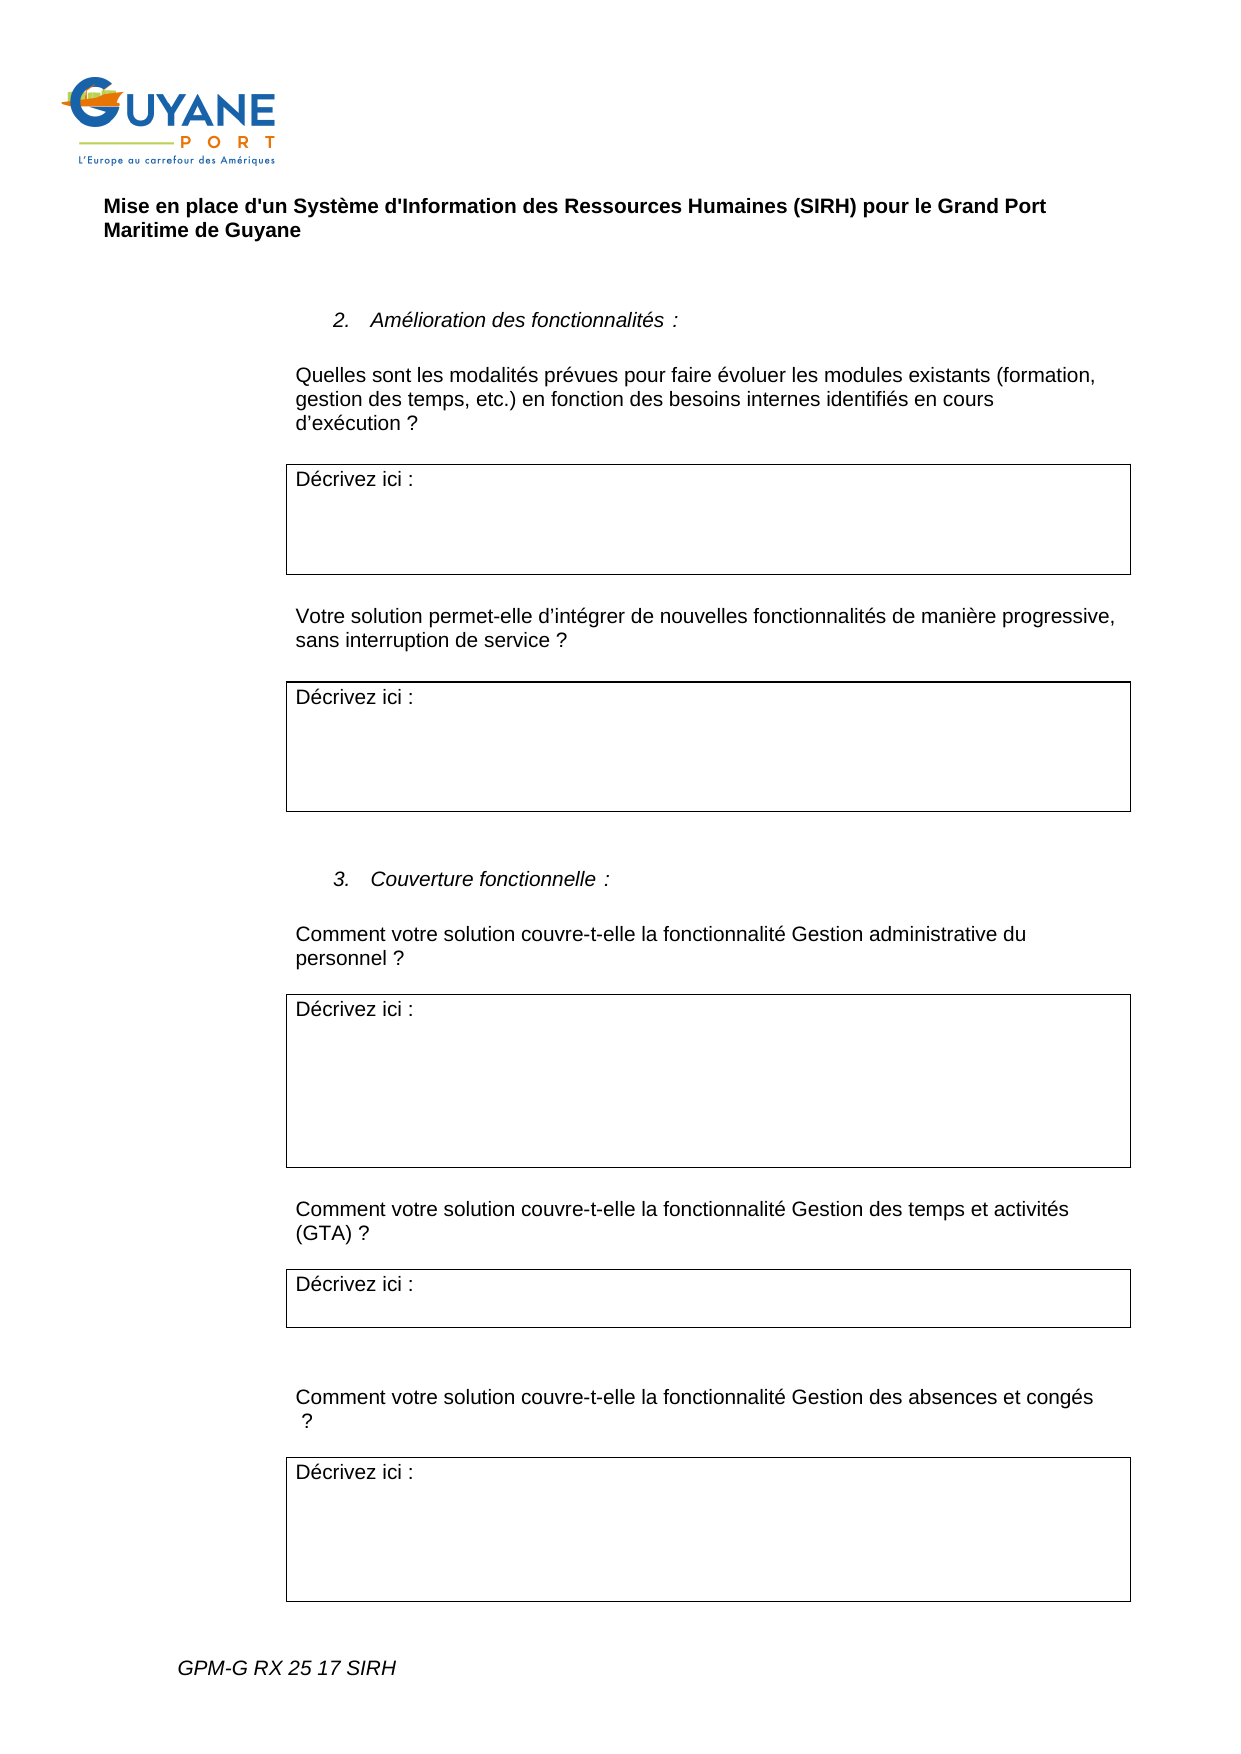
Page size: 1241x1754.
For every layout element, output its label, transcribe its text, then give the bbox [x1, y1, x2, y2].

text Quelles sont les modalités prévues pour faire évoluer les modules existants (formation, gestion des temps, etc.) en fonction des besoins internes identifiés en cours d’exécution ? [295, 362, 1122, 434]
text Votre solution permet-elle d’intégrer de nouvelles fonctionnalités de manière progressive, sans interruption de service ? [295, 604, 1122, 652]
text Décrivez ici : [287, 1458, 1130, 1484]
text Décrivez ici : [287, 995, 1130, 1021]
text Décrivez ici : [287, 465, 1130, 491]
text ? [295, 1409, 1122, 1433]
text Décrivez ici : [287, 1270, 1130, 1296]
text Comment votre solution couvre-t-elle la fonctionnalité Gestion des absences et congés [295, 1385, 1122, 1409]
list Couverture fonctionnelle : [333, 867, 1122, 891]
text Décrivez ici : [287, 683, 1130, 708]
picture [55, 77, 281, 167]
list Amélioration des fonctionnalités : [333, 307, 1122, 331]
text Comment votre solution couvre-t-elle la fonctionnalité Gestion administrative du personnel ? [295, 922, 1122, 970]
text Comment votre solution couvre-t-elle la fonctionnalité Gestion des temps et activités (GTA) ? [295, 1197, 1122, 1245]
